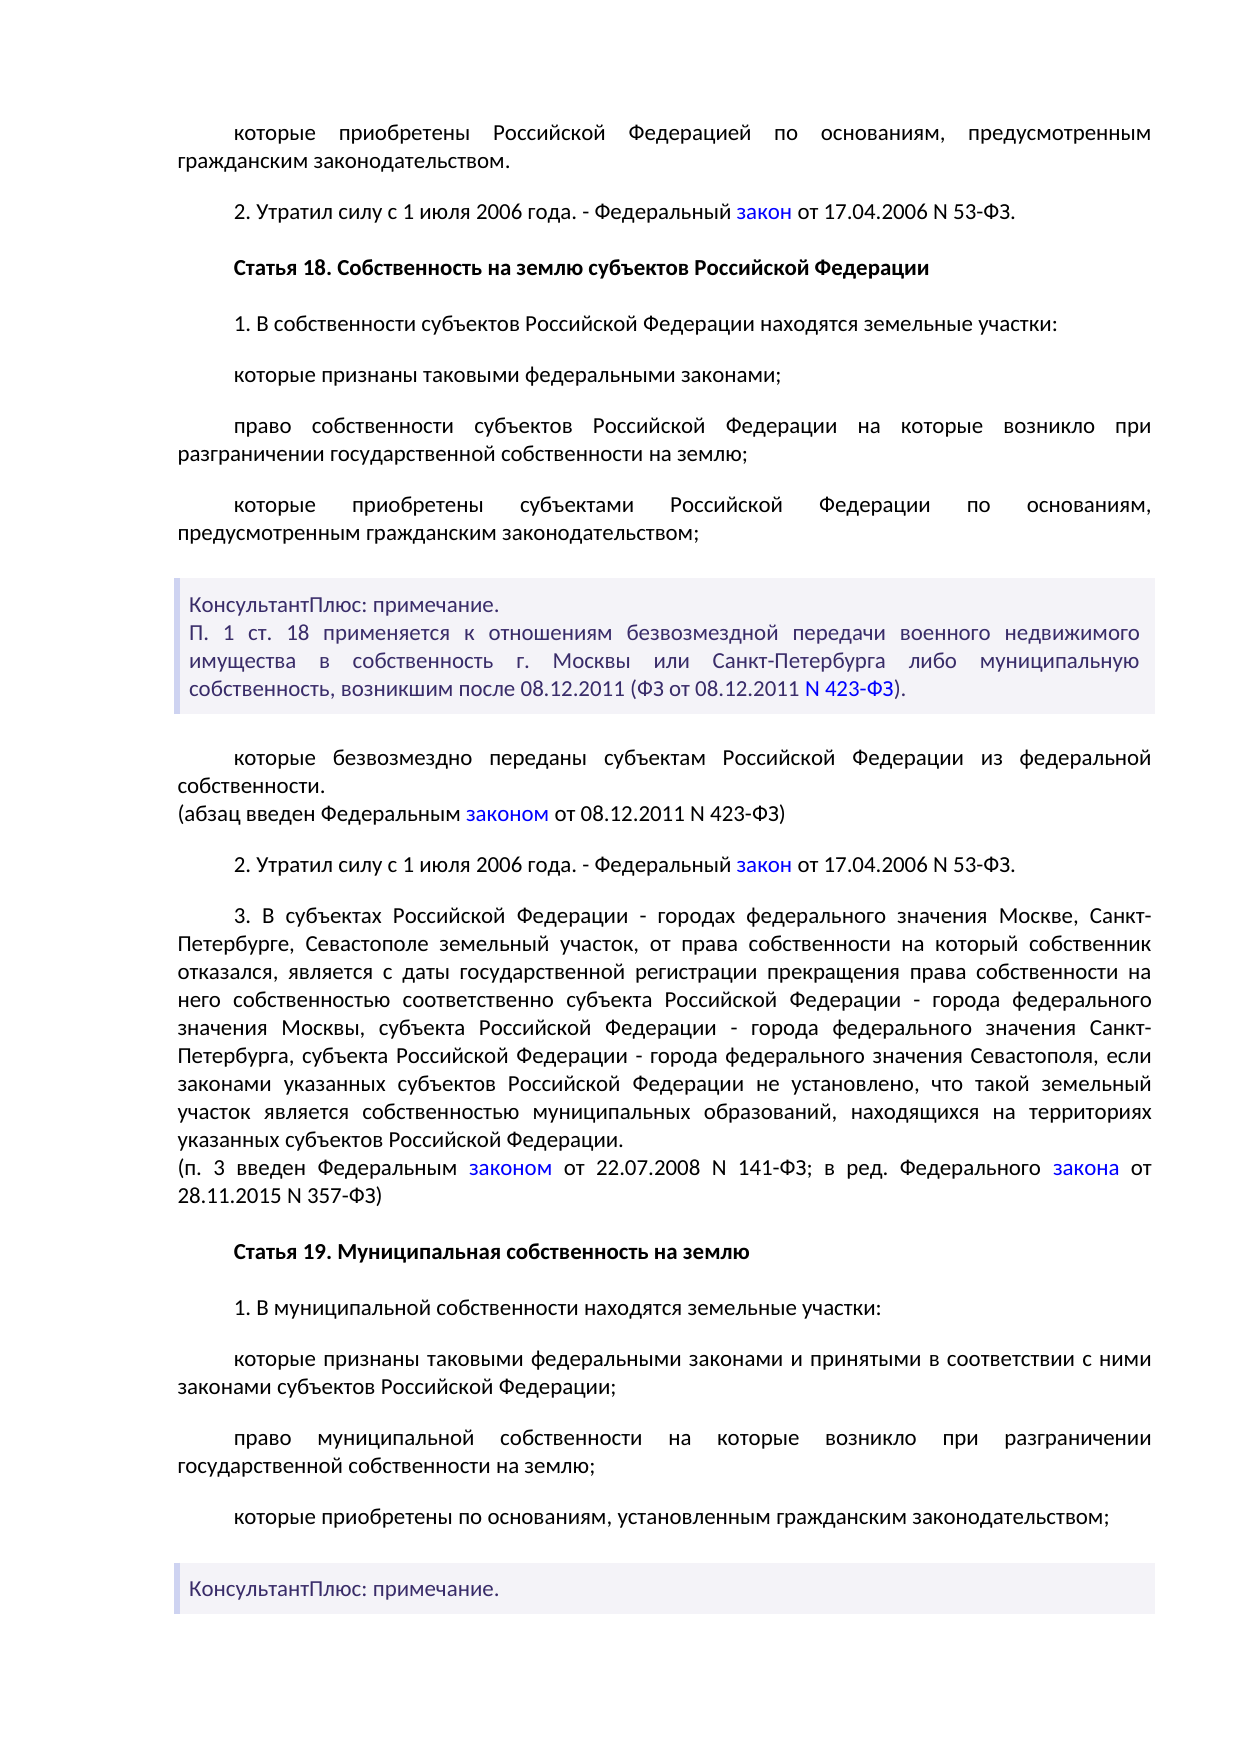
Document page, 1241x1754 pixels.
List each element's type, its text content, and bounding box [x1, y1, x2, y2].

text 2. Утратил силу с 1 июля 2006 года. - Федеральный закон от 17.04.2006 N 53-ФЗ. [177, 197, 1152, 225]
text которые признаны таковыми федеральными законами; [177, 360, 1152, 388]
text (п. 3 введен Федеральным законом от 22.07.2008 N 141-ФЗ; в ред. Федерального закона от 28.11.2015 N 357-ФЗ) [177, 1153, 1152, 1209]
text 2. Утратил силу с 1 июля 2006 года. - Федеральный закон от 17.04.2006 N 53-ФЗ. [177, 850, 1152, 878]
text которые безвозмездно переданы субъектам Российской Федерации из федеральной собственности. [177, 743, 1152, 799]
text которые приобретены субъектами Российской Федерации по основаниям, предусмотренным гражданским законодательством; [177, 490, 1152, 546]
text которые приобретены по основаниям, установленным гражданским законодательством; [177, 1502, 1152, 1530]
text которые приобретены Российской Федерацией по основаниям, предусмотренным гражданским законодательством. [177, 118, 1152, 174]
text 1. В муниципальной собственности находятся земельные участки: [177, 1293, 1152, 1321]
text (абзац введен Федеральным законом от 08.12.2011 N 423-ФЗ) [177, 799, 1152, 827]
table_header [180, 1563, 1149, 1614]
text 3. В субъектах Российской Федерации - городах федерального значения Москве, Санкт-Петербурге, Севастополе земельный участок, от права собственности на который собственник отказался, является с даты государственной регистрации прекращения права собственности на него собственностью соответственно субъекта Российской Федерации - города федерального значения Москвы, субъекта Российской Федерации - города федерального значения Санкт-Петербурга, субъекта Российской Федерации - города федерального значения Севастополя, если законами указанных субъектов Российской Федерации не установлено, что такой земельный участок является собственностью муниципальных образований, находящихся на территориях указанных субъектов Российской Федерации. [177, 901, 1152, 1153]
title Статья 18. Собственность на землю субъектов Российской Федерации [177, 253, 1152, 281]
table_header КонсультантПлюс: примечание. П. 1 ст. 18 применяется к отношениям безвозмездной передачи военного недвижимого имущества в собственность г. Москвы или Санкт-Петербурга либо муниципальную собственность, возникшим после 08.12.2011 (ФЗ от 08.12.2011 N 423-ФЗ). [180, 578, 1149, 714]
title Статья 19. Муниципальная собственность на землю [177, 1237, 1152, 1265]
text 1. В собственности субъектов Российской Федерации находятся земельные участки: [177, 309, 1152, 337]
text право муниципальной собственности на которые возникло при разграничении государственной собственности на землю; [177, 1423, 1152, 1479]
text право собственности субъектов Российской Федерации на которые возникло при разграничении государственной собственности на землю; [177, 411, 1152, 467]
text которые признаны таковыми федеральными законами и принятыми в соответствии с ними законами субъектов Российской Федерации; [177, 1344, 1152, 1400]
